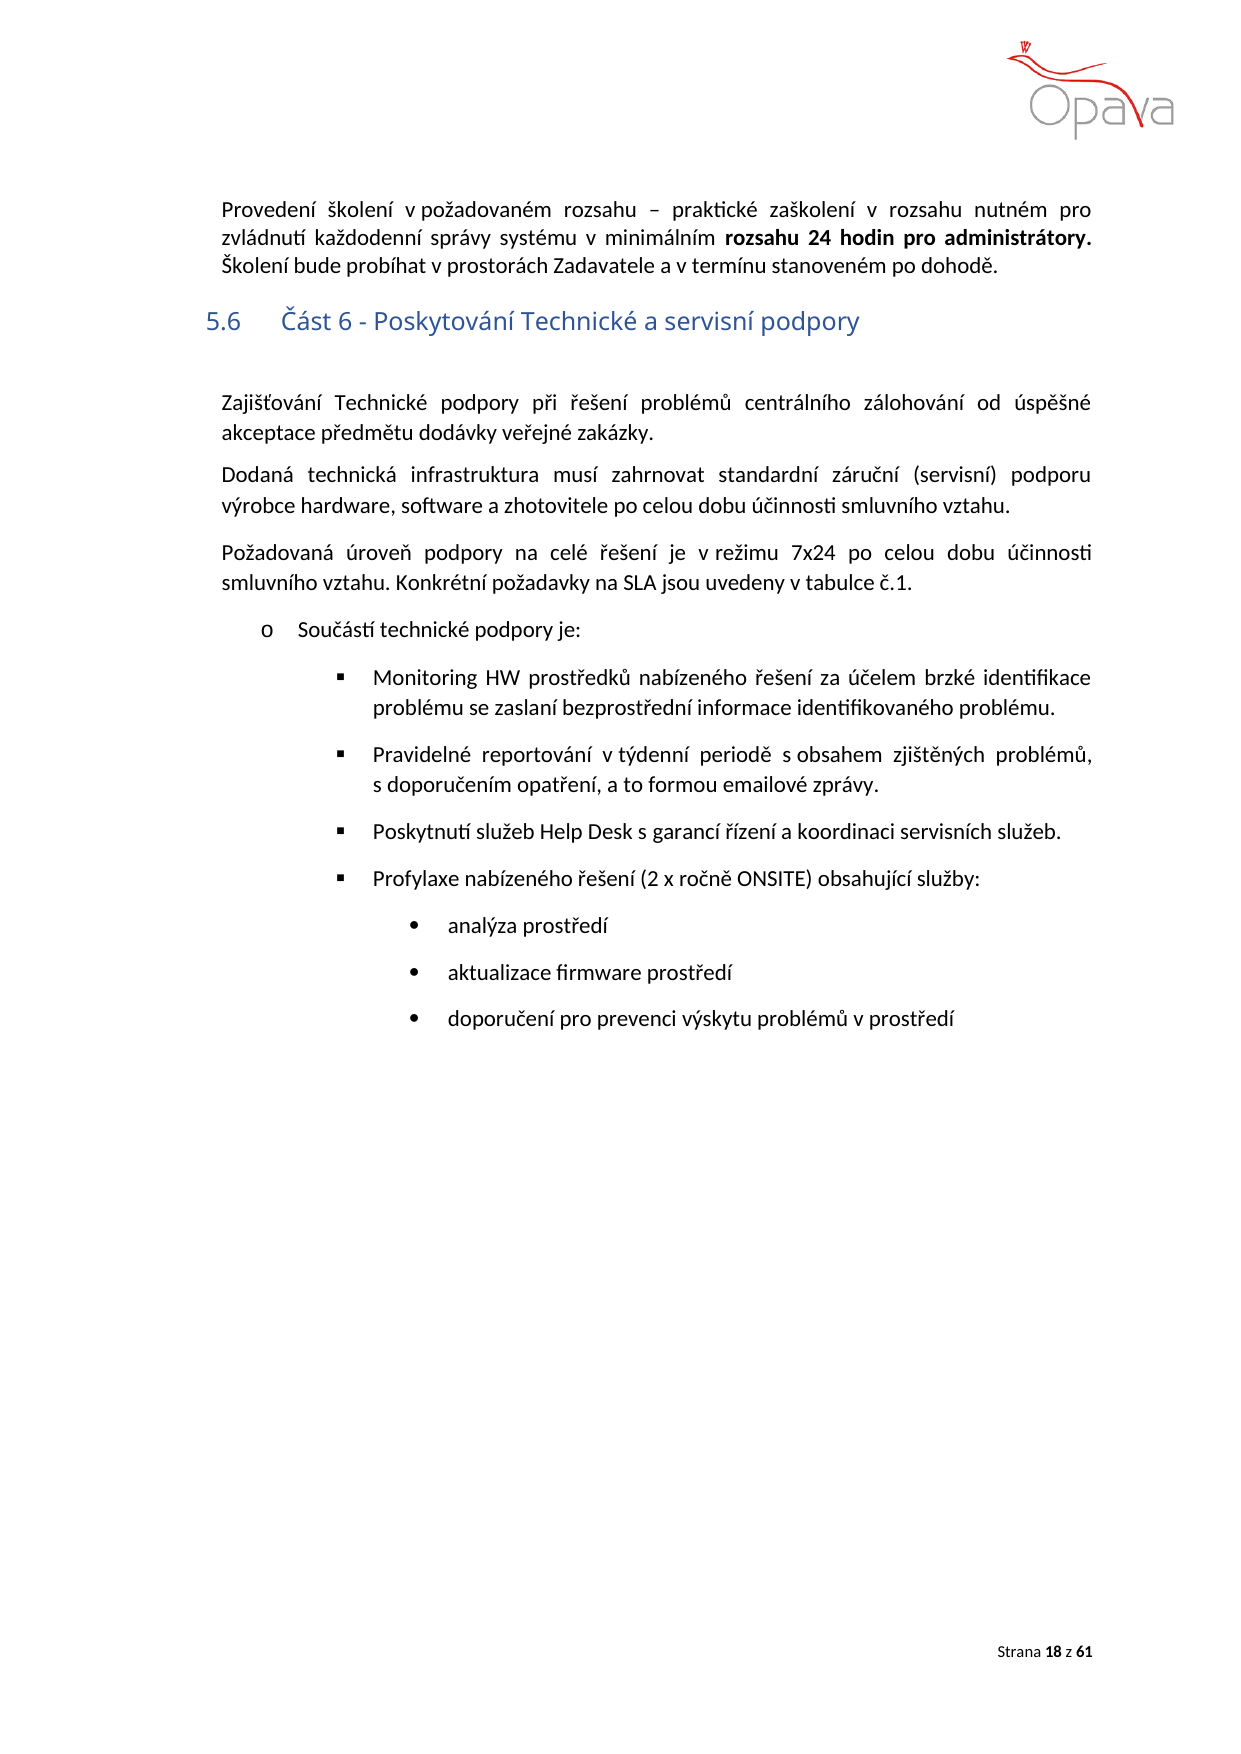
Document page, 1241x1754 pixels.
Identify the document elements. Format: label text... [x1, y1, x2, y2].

picture [998, 32, 1183, 147]
text Zajišťování Technické podpory při řešení problémů centrálního zálohování od úspěšné akceptace předmětu dodávky veřejné zakázky. [221, 388, 1093, 446]
list Pravidelné reportování v týdenní periodě s obsahem zjištěných problémů, s doporučením opatření, a to formou emailové zprávy. [335, 740, 1093, 798]
list Poskytnutí služeb Help Desk s garancí řízení a koordinaci servisních služeb. [335, 817, 1093, 845]
list Profylaxe nabízeného řešení (2 x ročně ONSITE) obsahující služby: [335, 864, 1093, 892]
list analýza prostředí [410, 911, 1093, 939]
list Monitoring HW prostředků nabízeného řešení za účelem brzké identifikace problému se zaslaní bezprostřední informace identifikovaného problému. [335, 663, 1093, 721]
list doporučení pro prevenci výskytu problémů v prostředí [410, 1004, 1093, 1033]
text Požadovaná úroveň podpory na celé řešení je v režimu 7x24 po celou dobu účinnosti smluvního vztahu. Konkrétní požadavky na SLA jsou uvedeny v tabulce č.1. [221, 538, 1093, 596]
text Provedení školení v požadovaném rozsahu – praktické zaškolení v rozsahu nutném pro zvládnutí každodenní správy systému v minimálním rozsahu 24 hodin pro administrátory. Školení bude probíhat v prostorách Zadavatele a v termínu stanoveném po dohodě. [221, 195, 1093, 279]
subtitle Část 6 - Poskytování Technické a servisní podpory [206, 304, 1093, 338]
list Součástí technické podpory je: [260, 615, 1093, 644]
list aktualizace firmware prostředí [410, 958, 1093, 986]
text Dodaná technická infrastruktura musí zahrnovat standardní záruční (servisní) podporu výrobce hardware, software a zhotovitele po celou dobu účinnosti smluvního vztahu. [221, 461, 1093, 519]
